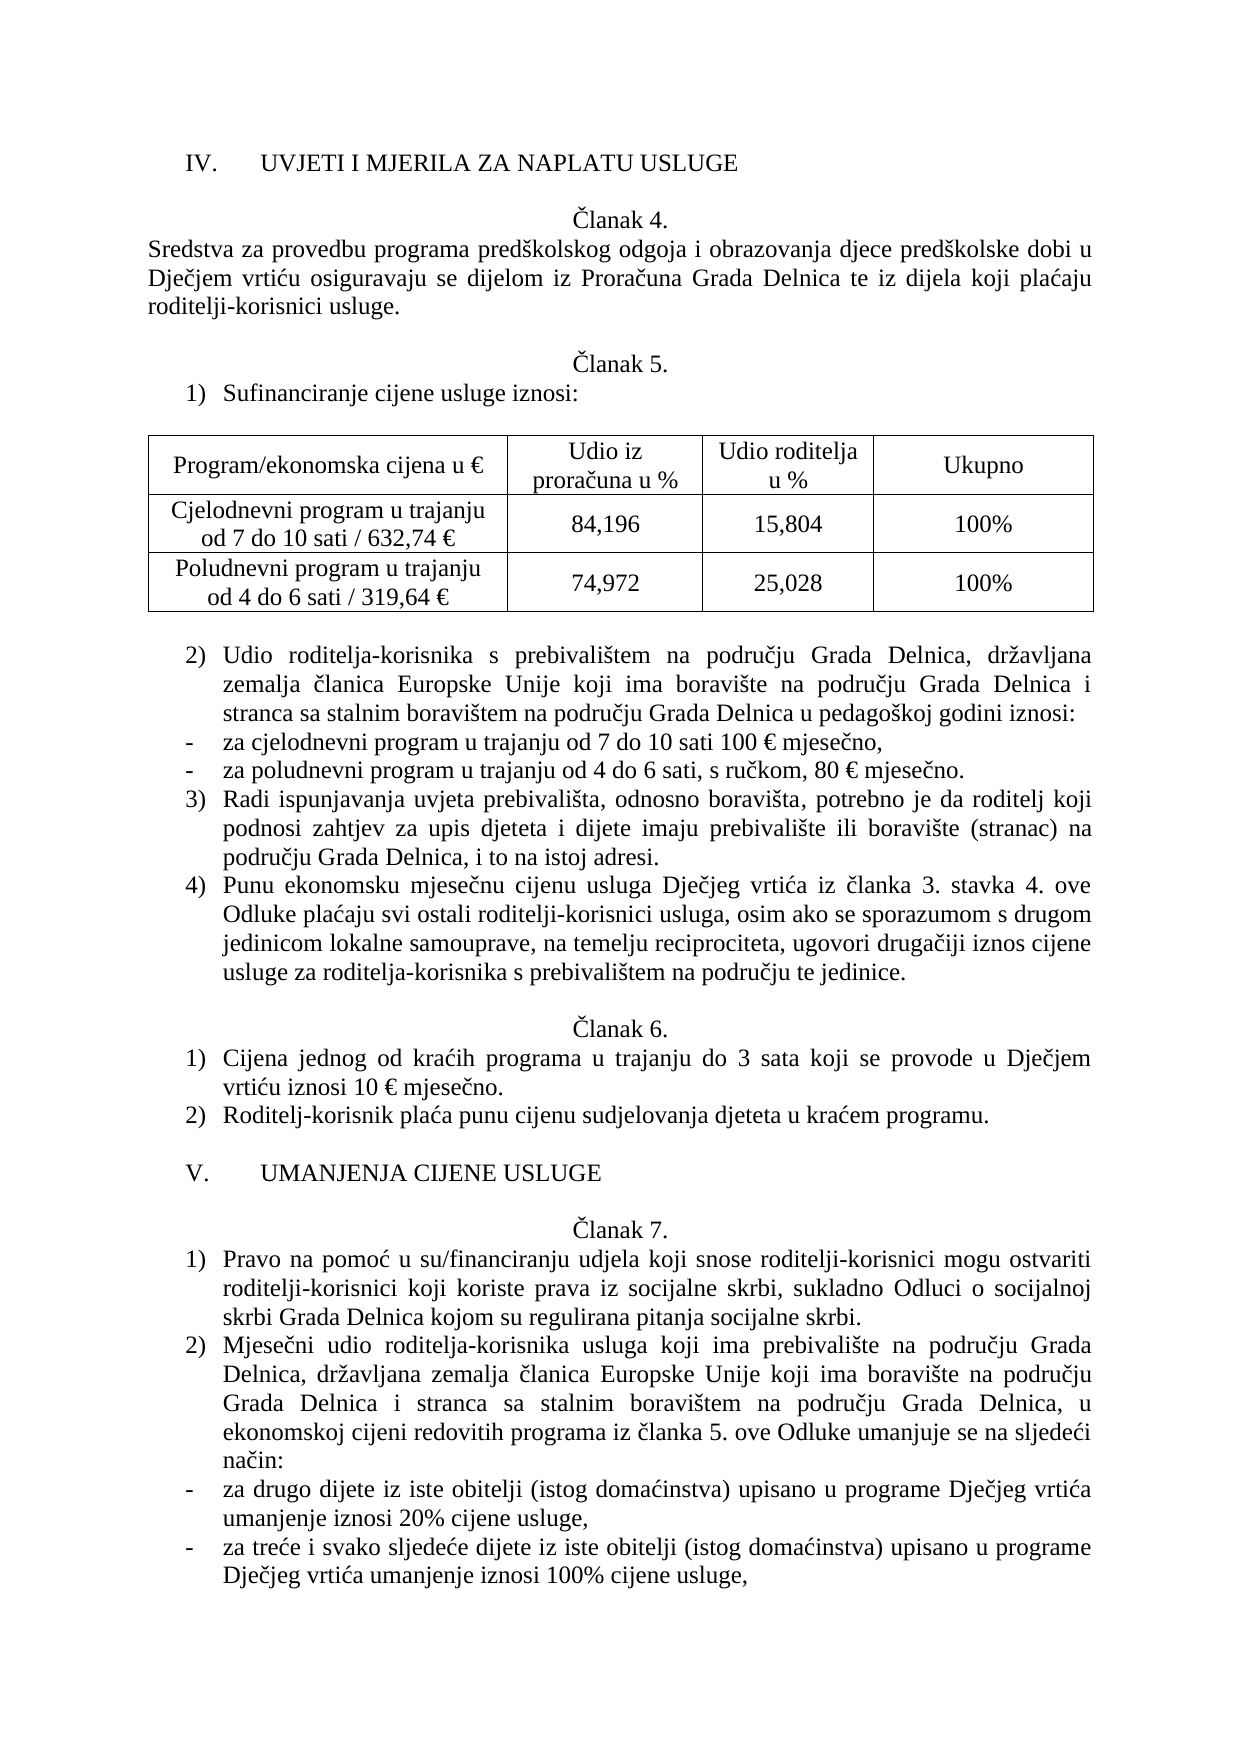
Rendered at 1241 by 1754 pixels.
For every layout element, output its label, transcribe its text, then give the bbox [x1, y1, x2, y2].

text Članak 6. [148, 1014, 1093, 1043]
list Punu ekonomsku mjesečnu cijenu usluga Dječjeg vrtića iz članka 3. stavka 4. ove Odluke plaćaju svi ostali roditelji-korisnici usluga, osim ako se sporazumom s drugom jedinicom lokalne samouprave, na temelju reciprociteta, ugovori drugačiji iznos cijene usluge za roditelja-korisnika s prebivalištem na području te jedinice. [185, 871, 1093, 986]
table_cell 100% [874, 495, 1093, 552]
table_cell Poludnevni program u trajanju od 4 do 6 sati / 319,64 € [149, 553, 507, 611]
list Sufinanciranje cijene usluge iznosi: [185, 378, 1093, 406]
list Roditelj-korisnik plaća punu cijenu sudjelovanja djeteta u kraćem programu. [185, 1101, 1093, 1129]
table_cell 100% [874, 553, 1093, 611]
table_cell Cjelodnevni program u trajanju od 7 do 10 sati / 632,74 € [149, 495, 507, 552]
list za treće i svako sljedeće dijete iz iste obitelji (istog domaćinstva) upisano u programe Dječjeg vrtića umanjenje iznosi 100% cijene usluge, [185, 1532, 1093, 1589]
list Radi ispunjavanja uvjeta prebivališta, odnosno boravišta, potrebno je da roditelj koji podnosi zahtjev za upis djeteta i dijete imaju prebivalište ili boravište (stranac) na području Grada Delnica, i to na istoj adresi. [185, 784, 1093, 871]
list za poludnevni program u trajanju od 4 do 6 sati, s ručkom, 80 € mjesečno. [185, 756, 1093, 784]
text Članak 7. [148, 1216, 1093, 1244]
text Sredstva za provedbu programa predškolskog odgoja i obrazovanja djece predškolske dobi u Dječjem vrtiću osiguravaju se dijelom iz Proračuna Grada Delnica te iz dijela koji plaćaju roditelji-korisnici usluge. [148, 234, 1093, 320]
text Članak 5. [148, 349, 1093, 378]
list Udio roditelja-korisnika s prebivalištem na području Grada Delnica, državljana zemalja članica Europske Unije koji ima boravište na području Grada Delnica i stranca sa stalnim boravištem na području Grada Delnica u pedagoškoj godini iznosi: [185, 641, 1093, 727]
table_header Ukupno [874, 436, 1093, 494]
list Mjesečni udio roditelja-korisnika usluga koji ima prebivalište na području Grada Delnica, državljana zemalja članica Europske Unije koji ima boravište na području Grada Delnica i stranca sa stalnim boravištem na području Grada Delnica, u ekonomskoj cijeni redovitih programa iz članka 5. ove Odluke umanjuje se na sljedeći način: [185, 1331, 1093, 1474]
list Pravo na pomoć u su/financiranju udjela koji snose roditelji-korisnici mogu ostvariti roditelji-korisnici koji koriste prava iz socijalne skrbi, sukladno Odluci o socijalnoj skrbi Grada Delnica kojom su regulirana pitanja socijalne skrbi. [185, 1244, 1093, 1331]
table_header Udio iz proračuna u % [508, 436, 702, 494]
table_header Program/ekonomska cijena u € [149, 436, 507, 494]
table_cell 74,972 [508, 553, 702, 611]
list UVJETI I MJERILA ZA NAPLATU USLUGE [185, 148, 1093, 176]
table_header Udio roditelja u % [703, 436, 873, 494]
table_cell 25,028 [703, 553, 873, 611]
table_cell 84,196 [508, 495, 702, 552]
list UMANJENJA CIJENE USLUGE [185, 1158, 1093, 1187]
table_cell 15,804 [703, 495, 873, 552]
list za drugo dijete iz iste obitelji (istog domaćinstva) upisano u programe Dječjeg vrtića umanjenje iznosi 20% cijene usluge, [185, 1474, 1093, 1532]
text Članak 4. [148, 205, 1093, 234]
list za cjelodnevni program u trajanju od 7 do 10 sati 100 € mjesečno, [185, 727, 1093, 756]
list Cijena jednog od kraćih programa u trajanju do 3 sata koji se provode u Dječjem vrtiću iznosi 10 € mjesečno. [185, 1043, 1093, 1101]
